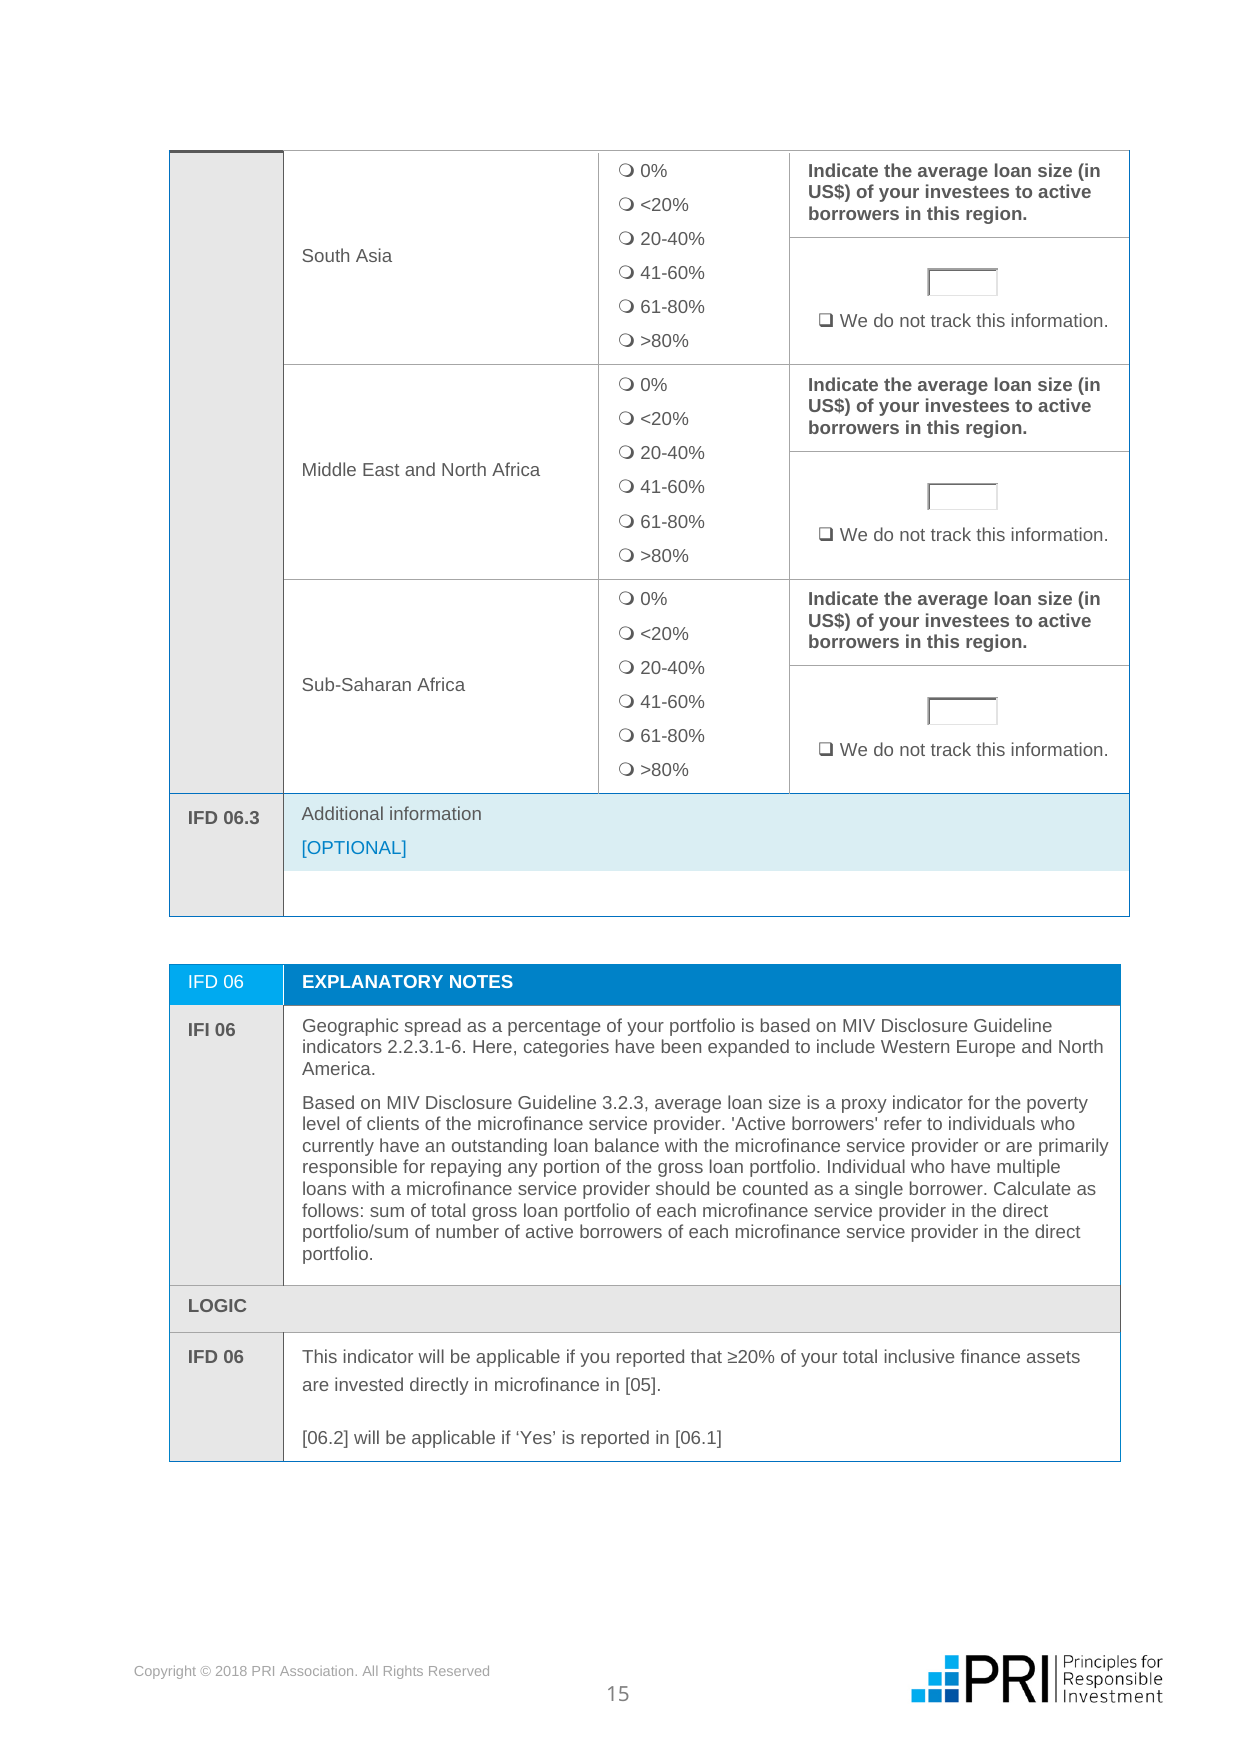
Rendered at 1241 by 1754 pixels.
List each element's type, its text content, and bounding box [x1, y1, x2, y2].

table_cell IFD 06.3 [170, 794, 283, 916]
table_cell LOGIC [170, 1286, 1120, 1332]
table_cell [599, 151, 789, 364]
table_cell 0% <20% 20-40% 41-60% 61-80% >80% [599, 580, 789, 793]
table_cell 0% <20% 20-40% 41-60% 61-80% >80% [599, 365, 789, 579]
table_cell IFI 06 [170, 1005, 283, 1285]
table_cell Middle East and North Africa [284, 365, 598, 579]
table_cell Geographic spread as a percentage of your portfolio is based on MIV Disclosure Guideline indicators 2.2.3.1-6. Here, categories have been expanded to include Western Europe and North America. Based on MIV Disclosure Guideline 3.2.3, average loan size is a proxy indicator for the poverty level of clients of the microfinance service provider. 'Active borrowers' refer to individuals who currently have an outstanding loan balance with the microfinance service provider or are primarily responsible for repaying any portion of the gross loan portfolio. Individual who have multiple loans with a microfinance service provider should be counted as a single borrower. Calculate as follows: sum of total gross loan portfolio of each microfinance service provider in the direct portfolio/sum of number of active borrowers of each microfinance service provider in the direct portfolio. [284, 1006, 1120, 1285]
table_cell [284, 871, 1129, 916]
table_cell Indicate the average loan size (in US$) of your investees to active borrowers in this region. [790, 580, 1129, 665]
table_cell We do not track this information. [790, 238, 1129, 364]
table_header IFD 06 [170, 965, 283, 1005]
table_cell IFD 06 [170, 1333, 283, 1461]
table_cell We do not track this information. [790, 452, 1129, 579]
table_header EXPLANATORY NOTES [284, 965, 1120, 1005]
table_cell This indicator will be applicable if you reported that ≥20% of your total inclusive finance assets are invested directly in microfinance in [05]. [06.2] will be applicable if ‘Yes’ is reported in [06.1] [284, 1333, 1120, 1461]
table_cell South Asia [284, 151, 599, 364]
table_cell Sub-Saharan Africa [284, 580, 598, 793]
table_cell Additional information [Optional] [284, 794, 1129, 871]
table_cell We do not track this information. [790, 666, 1129, 793]
table_cell Indicate the average loan size (in US$) of your investees to active borrowers in this region. [790, 365, 1129, 451]
table_cell Indicate the average loan size (in US$) of your investees to active borrowers in this region. [790, 151, 1129, 237]
picture [839, 1560, 1240, 1753]
